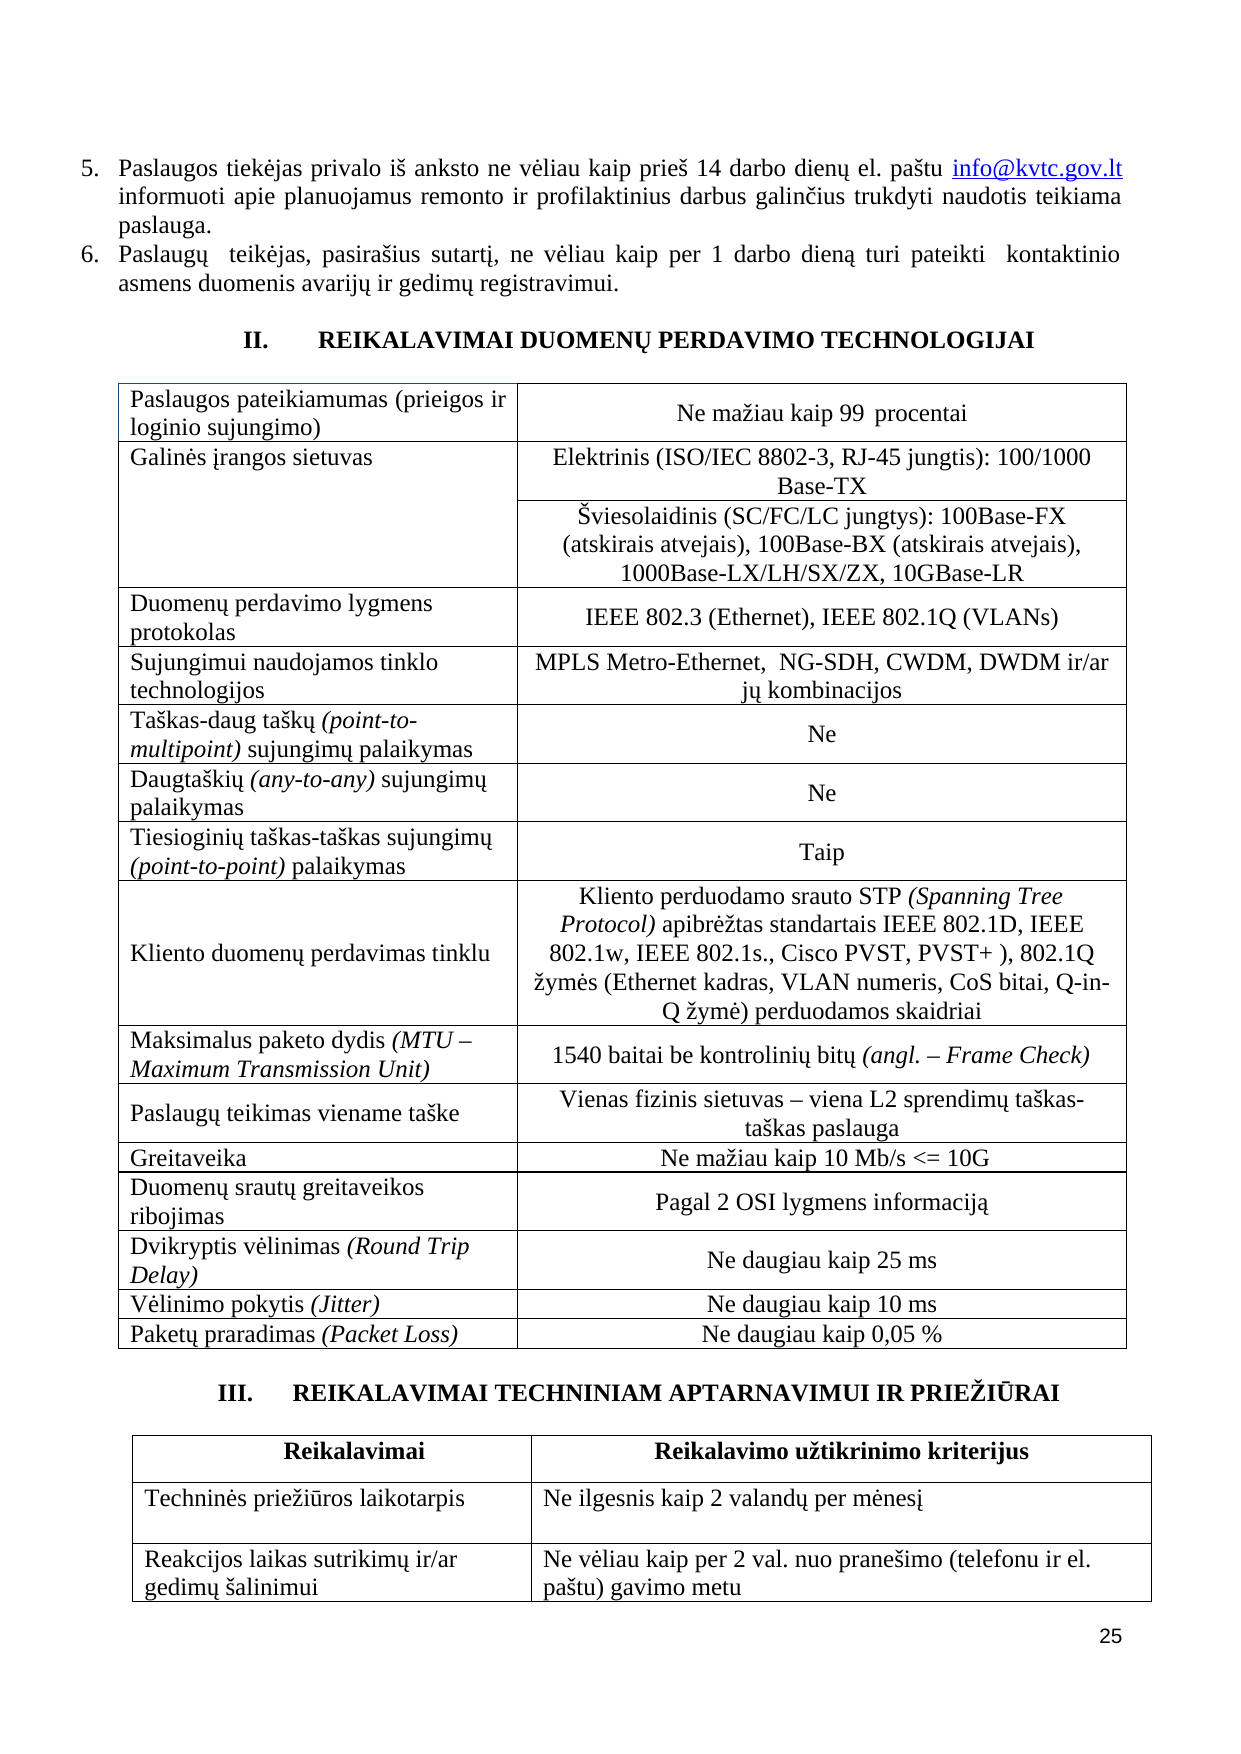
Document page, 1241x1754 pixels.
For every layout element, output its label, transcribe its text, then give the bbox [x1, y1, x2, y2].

table_cell Kliento perduodamo srauto STP (Spanning Tree Protocol) apibrėžtas standartais IEEE 802.1D, IEEE 802.1w, IEEE 802.1s., Cisco PVST, PVST+ ), 802.1Q žymės (Ethernet kadras, VLAN numeris, CoS bitai, Q-in-Q žymė) perduodamos skaidriai [518, 881, 1126, 1024]
table_cell Ne [518, 705, 1126, 763]
list REIKALAVIMAI DUOMENŲ PERDAVIMO TECHNOLOGIJAI [156, 325, 1122, 354]
table_cell Greitaveika [119, 1143, 517, 1171]
list Paslaugų teikėjas, pasirašius sutartį, ne vėliau kaip per 1 darbo dieną turi pateikti kontaktinio asmens duomenis avarijų ir gedimų registravimui. [81, 239, 1122, 296]
table_cell Elektrinis (ISO/IEC 8802-3, RJ-45 jungtis): 100/1000 Base-TX [518, 442, 1126, 500]
table_cell Pagal 2 OSI lygmens informaciją [518, 1173, 1126, 1230]
table_cell Ne daugiau kaip 25 ms [518, 1231, 1126, 1288]
table_cell Ne vėliau kaip per 2 val. nuo pranešimo (telefonu ir el. paštu) gavimo metu [532, 1544, 1151, 1601]
table_header Ne mažiau kaip 99 procentai [518, 384, 1126, 441]
table_cell Ne daugiau kaip 0,05 % [518, 1319, 1126, 1348]
table_cell Ne daugiau kaip 10 ms [518, 1290, 1126, 1318]
table_cell Paketų praradimas (Packet Loss) [119, 1319, 517, 1348]
table_cell MPLS Metro-Ethernet, NG-SDH, CWDM, DWDM ir/ar jų kombinacijos [518, 647, 1126, 704]
table_cell Duomenų srautų greitaveikos ribojimas [119, 1173, 517, 1230]
table_cell Galinės įrangos sietuvas [119, 442, 517, 587]
table_cell Taškas-daug taškų (point-to-multipoint) sujungimų palaikymas [119, 705, 517, 763]
table_cell Dvikryptis vėlinimas (Round Trip Delay) [119, 1231, 517, 1288]
table_header Reikalavimo užtikrinimo kriterijus [532, 1436, 1151, 1482]
table_cell Techninės priežiūros laikotarpis [133, 1483, 531, 1543]
table_cell Taip [518, 822, 1126, 880]
table_cell Ne [518, 764, 1126, 821]
table_cell Vėlinimo pokytis (Jitter) [119, 1290, 517, 1318]
table_cell IEEE 802.3 (Ethernet), IEEE 802.1Q (VLANs) [518, 588, 1126, 646]
table_cell Ne ilgesnis kaip 2 valandų per mėnesį [532, 1483, 1151, 1543]
table_cell Reakcijos laikas sutrikimų ir/ar gedimų šalinimui [133, 1544, 531, 1601]
table_cell Šviesolaidinis (SC/FC/LC jungtys): 100Base-FX (atskirais atvejais), 100Base-BX (atskirais atvejais), 1000Base-LX/LH/SX/ZX, 10GBase-LR [518, 501, 1126, 587]
table_header Reikalavimai [133, 1436, 531, 1482]
table_cell Sujungimui naudojamos tinklo technologijos [119, 647, 517, 704]
table_cell Tiesioginių taškas-taškas sujungimų (point-to-point) palaikymas [119, 822, 517, 880]
table_cell Kliento duomenų perdavimas tinklu [119, 881, 517, 1024]
list REIKALAVIMAI TECHNINIAM APTARNAVIMUI IR PRIEŽIŪRAI [156, 1378, 1122, 1407]
table_cell Duomenų perdavimo lygmens protokolas [119, 588, 517, 646]
table_cell 1540 baitai be kontrolinių bitų (angl. – Frame Check) [518, 1026, 1126, 1083]
table_cell Paslaugų teikimas viename taške [119, 1084, 517, 1142]
list Paslaugos tiekėjas privalo iš anksto ne vėliau kaip prieš 14 darbo dienų el. paštu info@kvtc.gov.lt informuoti apie planuojamus remonto ir profilaktinius darbus galinčius trukdyti naudotis teikiama paslauga. [81, 153, 1122, 239]
table_cell Daugtaškių (any-to-any) sujungimų palaikymas [119, 764, 517, 821]
table_cell Ne mažiau kaip 10 Mb/s <= 10G [518, 1143, 1126, 1171]
table_cell Vienas fizinis sietuvas – viena L2 sprendimų taškas-taškas paslauga [518, 1084, 1126, 1142]
table_header Paslaugos pateikiamumas (prieigos ir loginio sujungimo) [119, 384, 517, 441]
table_cell Maksimalus paketo dydis (MTU – Maximum Transmission Unit) [119, 1026, 517, 1083]
